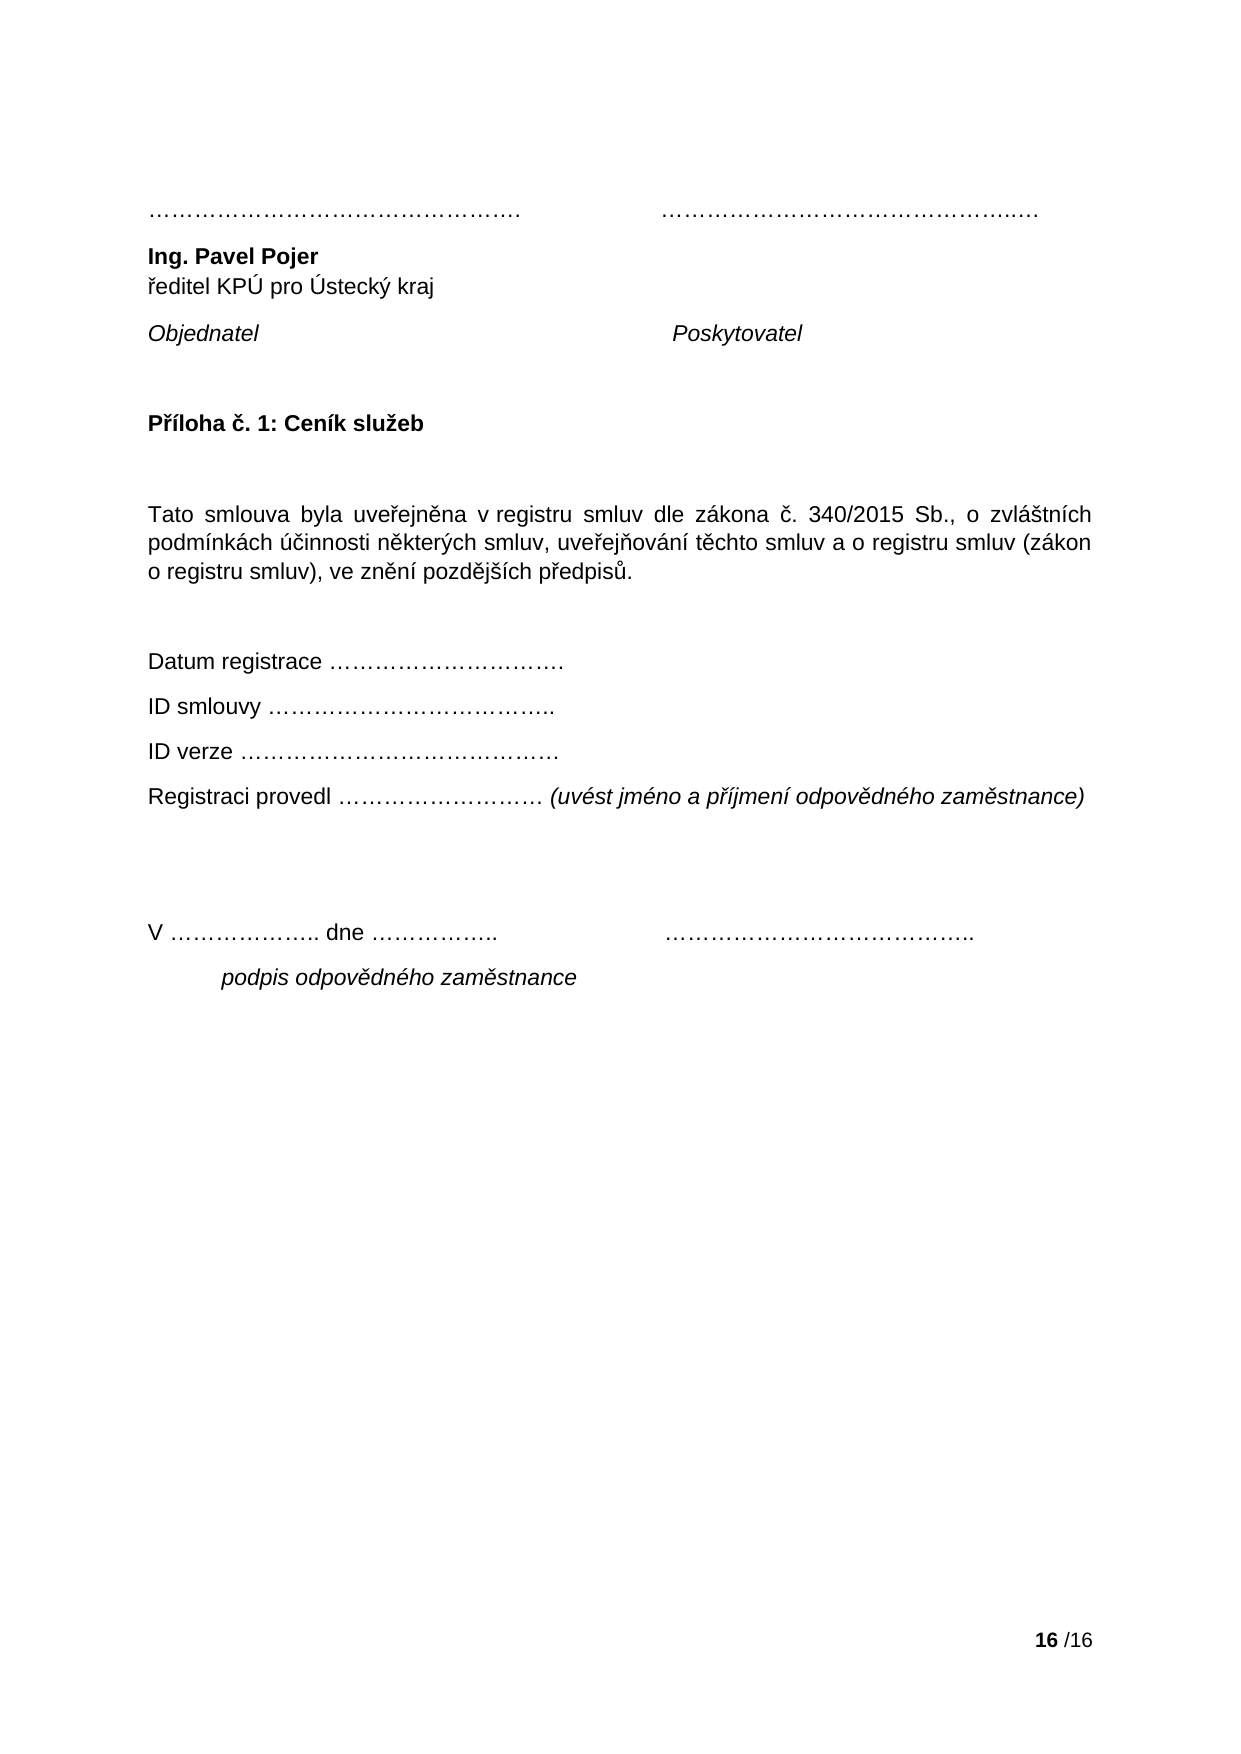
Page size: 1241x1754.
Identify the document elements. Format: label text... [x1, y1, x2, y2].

text podpis odpovědného zaměstnance [148, 964, 1093, 990]
text Tato smlouva byla uveřejněna v registru smluv dle zákona č. 340/2015 Sb., o zvláštních podmínkách účinnosti některých smluv, uveřejňování těchto smluv a o registru smluv (zákon o registru smluv), ve znění pozdějších předpisů. [148, 501, 1093, 584]
text Registraci provedl ……………………… (uvést jméno a příjmení odpovědného zaměstnance) [148, 783, 1093, 810]
text V ……………….. dne …………….. ………………………………….. [148, 919, 1093, 945]
text Datum registrace …………………………. [148, 648, 1093, 674]
text ID smlouvy ……………………………….. [148, 693, 1093, 719]
text …………………………………………. ………………………………………..… [148, 196, 1093, 222]
text Příloha č. 1: Ceník služeb [148, 410, 1093, 437]
list Ing. Pavel Pojer [148, 243, 1093, 269]
text ID verze …………………………………… [148, 738, 1093, 764]
text Objednatel Poskytovatel [148, 320, 1093, 346]
text ředitel KPÚ pro Ústecký kraj [148, 273, 1093, 299]
